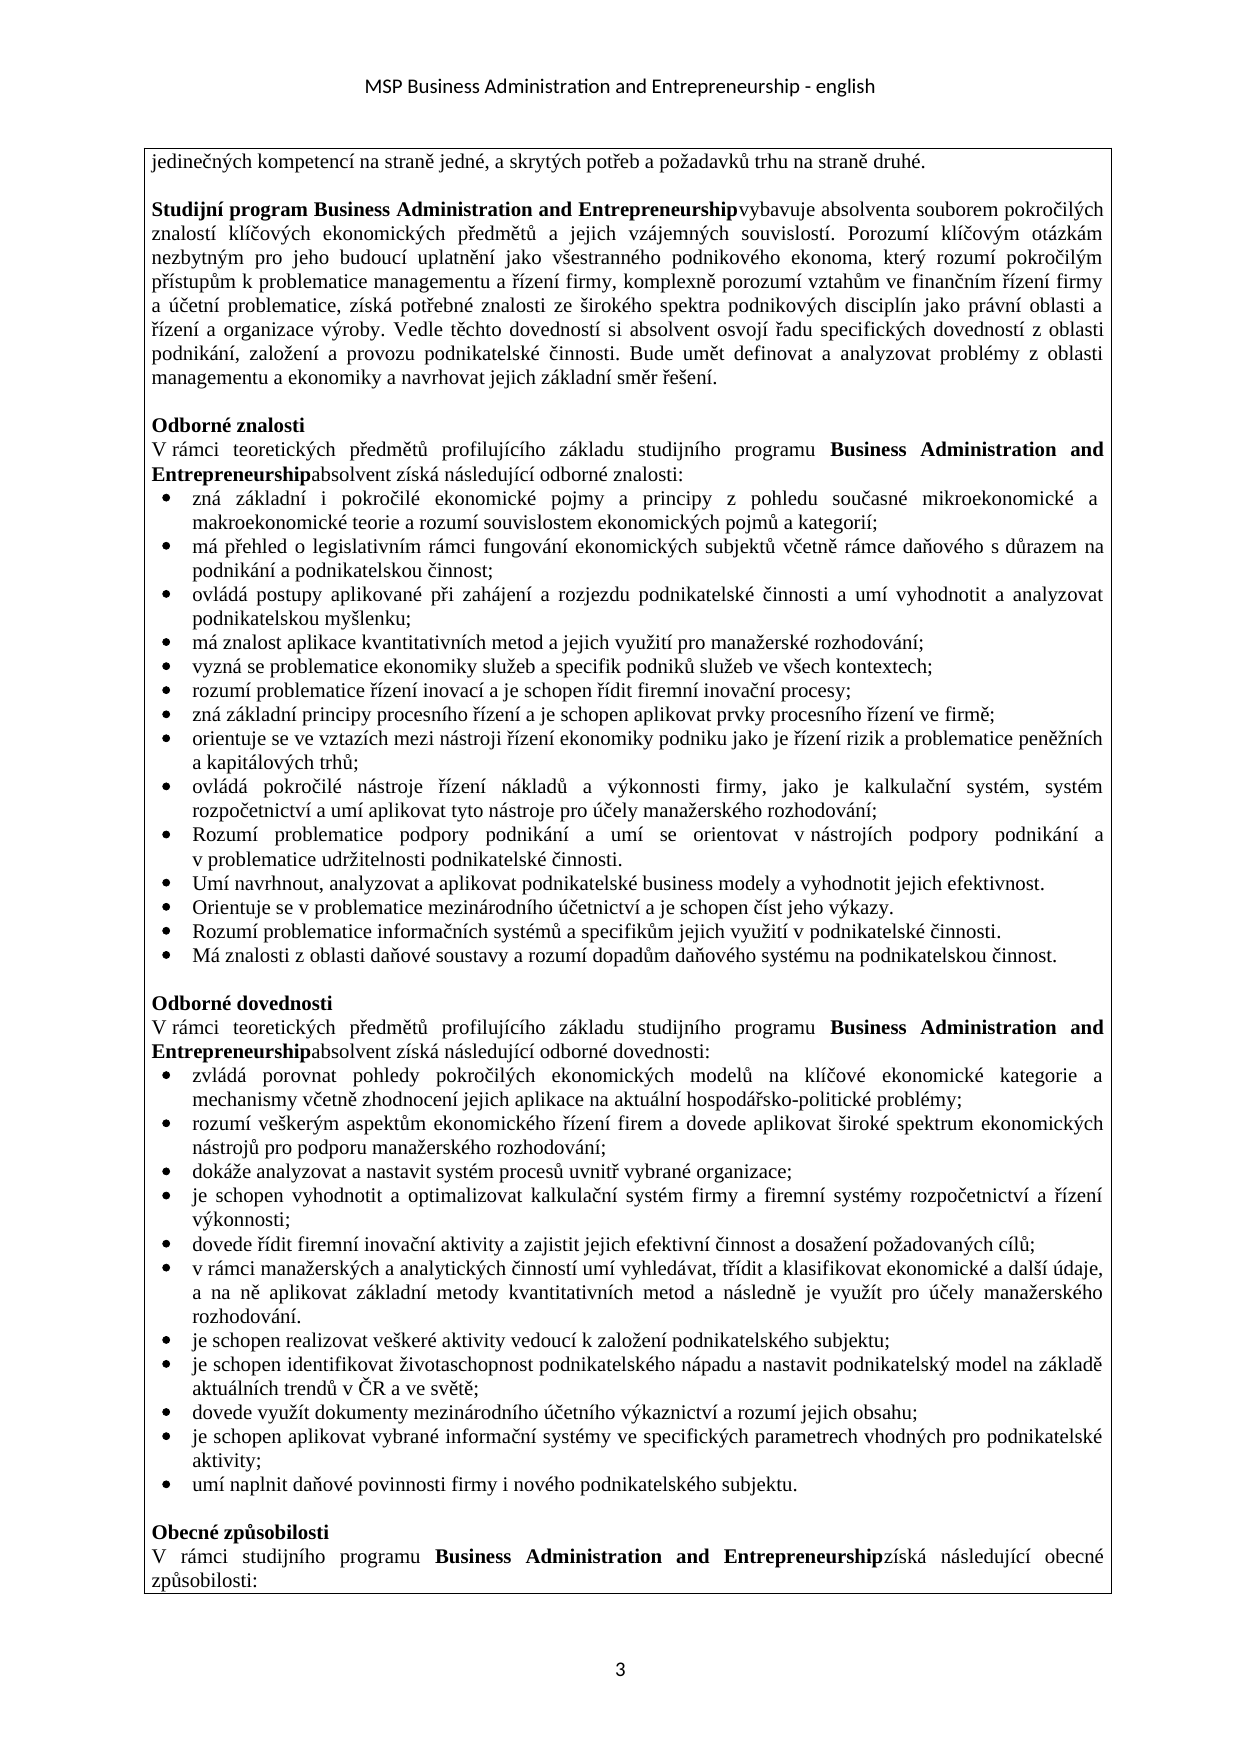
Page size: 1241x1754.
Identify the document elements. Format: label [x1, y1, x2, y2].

table_cell [145, 149, 1111, 1592]
